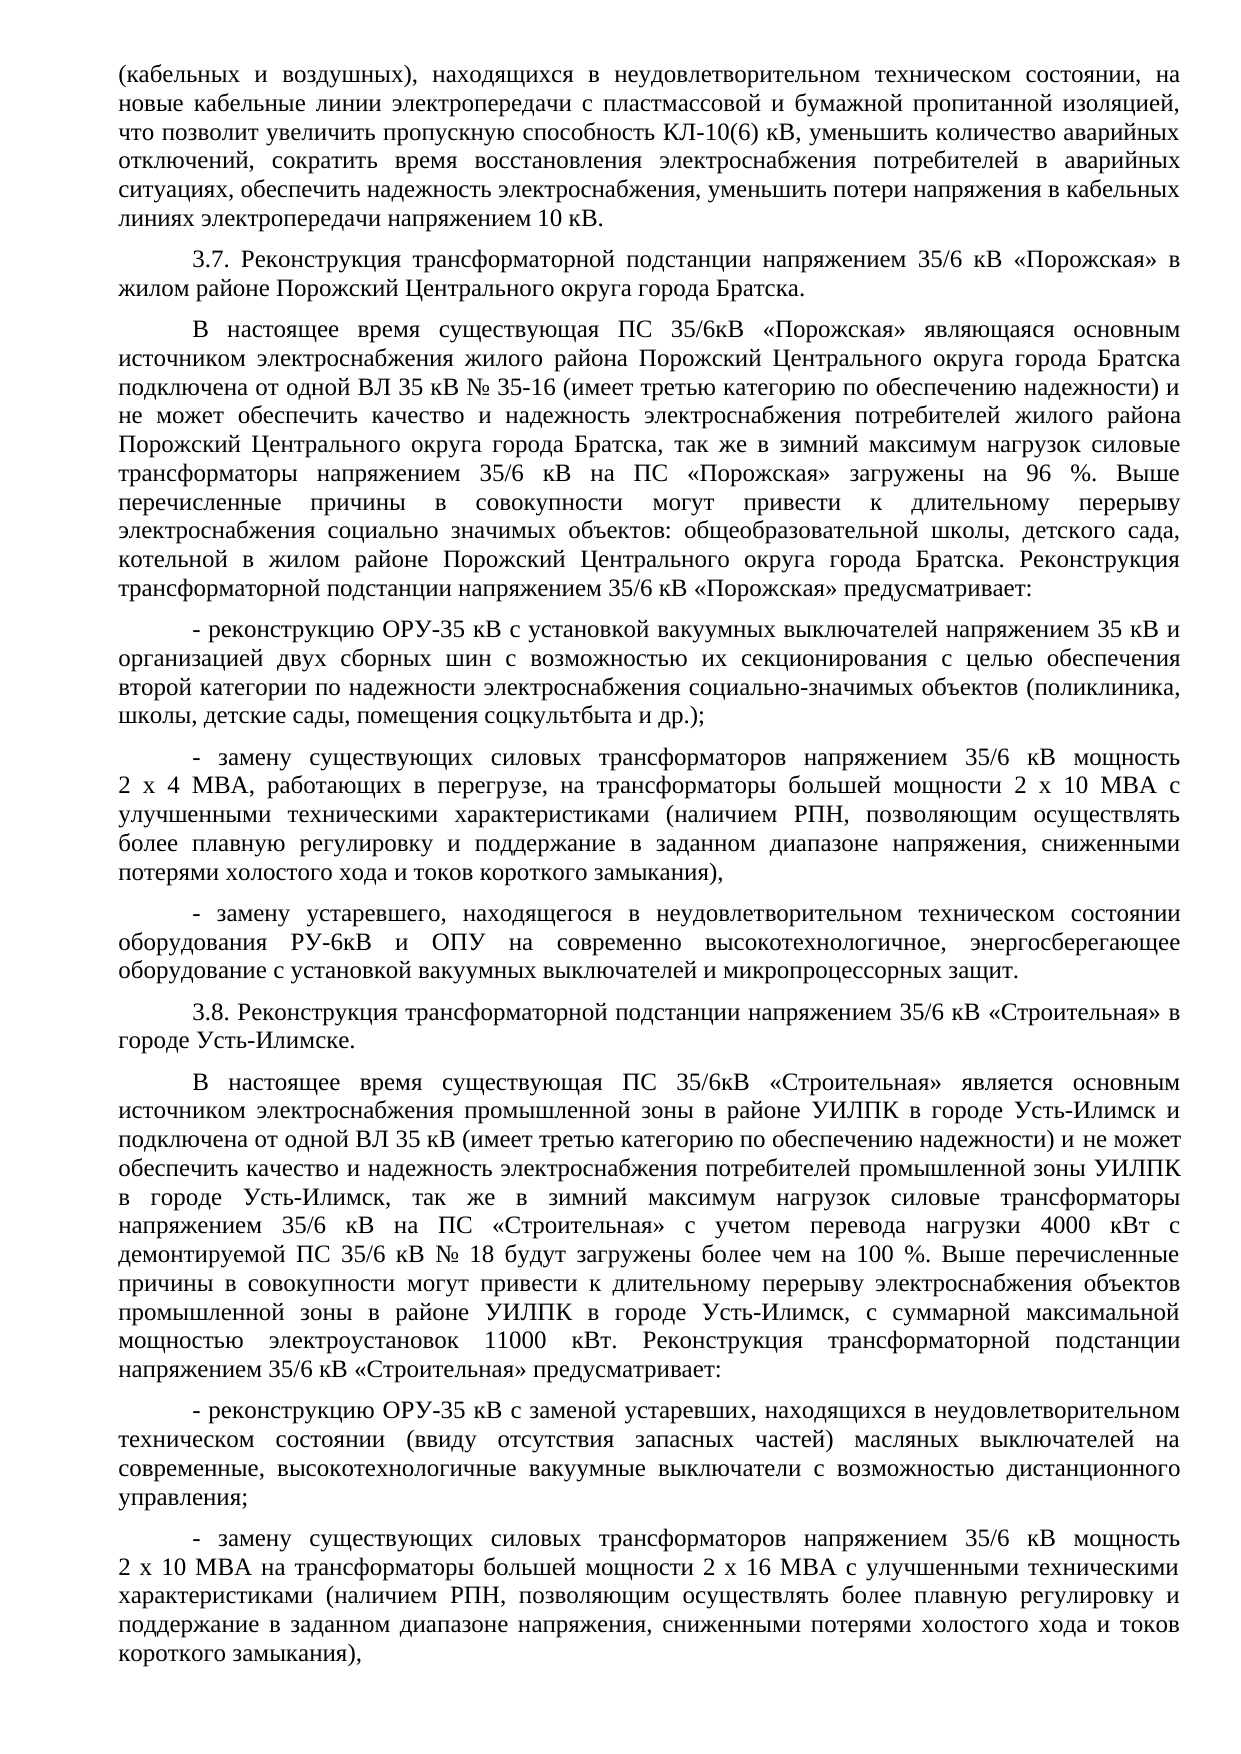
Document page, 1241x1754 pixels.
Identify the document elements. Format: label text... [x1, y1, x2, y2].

text - замену существующих силовых трансформаторов напряжением 35/6 кВ мощность 2 х 10 МВА на трансформаторы большей мощности 2 х 16 МВА с улучшенными техническими характеристиками (наличием РПН, позволяющим осуществлять более плавную регулировку и поддержание в заданном диапазоне напряжения, сниженными потерями холостого хода и токов короткого замыкания), [118, 1523, 1181, 1667]
text 3.8. Реконструкция трансформаторной подстанции напряжением 35/6 кВ «Строительная» в городе Усть-Илимске. [118, 997, 1181, 1054]
text - замену существующих силовых трансформаторов напряжением 35/6 кВ мощность 2 х 4 МВА, работающих в перегрузе, на трансформаторы большей мощности 2 х 10 МВА с улучшенными техническими характеристиками (наличием РПН, позволяющим осуществлять более плавную регулировку и поддержание в заданном диапазоне напряжения, сниженными потерями холостого хода и токов короткого замыкания), [118, 742, 1181, 885]
text 3.7. Реконструкция трансформаторной подстанции напряжением 35/6 кВ «Порожская» в жилом районе Порожский Центрального округа города Братска. [118, 244, 1181, 302]
text - реконструкцию ОРУ-35 кВ с заменой устаревших, находящихся в неудовлетворительном техническом состоянии (ввиду отсутствия запасных частей) масляных выключателей на современные, высокотехнологичные вакуумные выключатели с возможностью дистанционного управления; [118, 1395, 1181, 1510]
text В настоящее время существующая ПС 35/6кВ «Строительная» является основным источником электроснабжения промышленной зоны в районе УИЛПК в городе Усть-Илимск и подключена от одной ВЛ 35 кВ (имеет третью категорию по обеспечению надежности) и не может обеспечить качество и надежность электроснабжения потребителей промышленной зоны УИЛПК в городе Усть-Илимск, так же в зимний максимум нагрузок силовые трансформаторы напряжением 35/6 кВ на ПС «Строительная» с учетом перевода нагрузки 4000 кВт с демонтируемой ПС 35/6 кВ № 18 будут загружены более чем на 100 %. Выше перечисленные причины в совокупности могут привести к длительному перерыву электроснабжения объектов промышленной зоны в районе УИЛПК в городе Усть-Илимск, с суммарной максимальной мощностью электроустановок 11000 кВт. Реконструкция трансформаторной подстанции напряжением 35/6 кВ «Строительная» предусматривает: [118, 1067, 1181, 1383]
text В настоящее время существующая ПС 35/6кВ «Порожская» являющаяся основным источником электроснабжения жилого района Порожский Центрального округа города Братска подключена от одной ВЛ 35 кВ № 35-16 (имеет третью категорию по обеспечению надежности) и не может обеспечить качество и надежность электроснабжения потребителей жилого района Порожский Центрального округа города Братска, так же в зимний максимум нагрузок силовые трансформаторы напряжением 35/6 кВ на ПС «Порожская» загружены на 96 %. Выше перечисленные причины в совокупности могут привести к длительному перерыву электроснабжения социально значимых объектов: общеобразовательной школы, детского сада, котельной в жилом районе Порожский Центрального округа города Братска. Реконструкция трансформаторной подстанции напряжением 35/6 кВ «Порожская» предусматривает: [118, 314, 1181, 602]
text - замену устаревшего, находящегося в неудовлетворительном техническом состоянии оборудования РУ-6кВ и ОПУ на современно высокотехнологичное, энергосберегающее оборудование с установкой вакуумных выключателей и микропроцессорных защит. [118, 898, 1181, 984]
text - реконструкцию ОРУ-35 кВ с установкой вакуумных выключателей напряжением 35 кВ и организацией двух сборных шин с возможностью их секционирования с целью обеспечения второй категории по надежности электроснабжения социально-значимых объектов (поликлиника, школы, детские сады, помещения соцкультбыта и др.); [118, 614, 1181, 729]
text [118, 59, 1181, 232]
